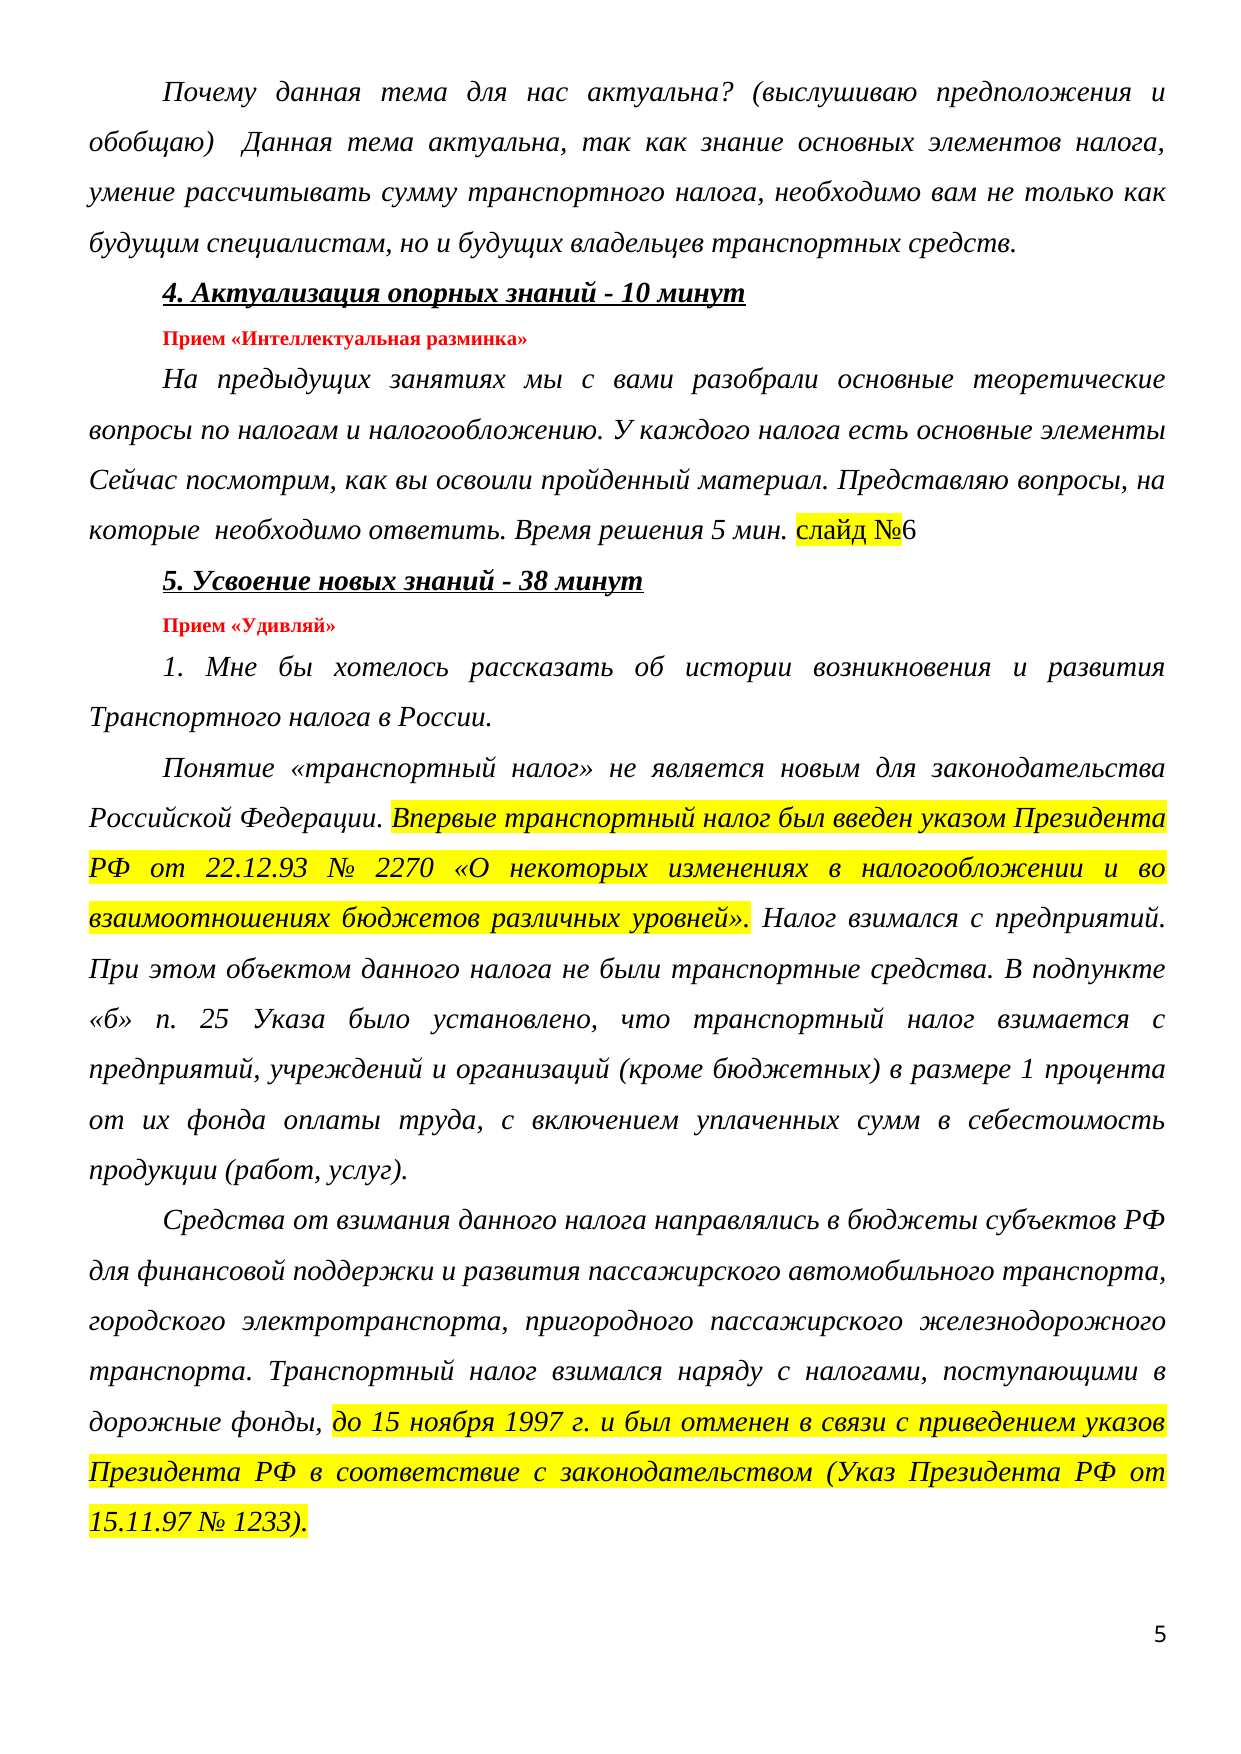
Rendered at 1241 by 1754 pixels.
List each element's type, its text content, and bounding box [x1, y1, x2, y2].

text 1. Мне бы хотелось рассказать об истории возникновения и развития Транспортного налога в России. [89, 649, 1167, 733]
text Понятие «транспортный налог» не является новым для законодательства Российской Федерации. Впервые транспортный налог был введен указом Президента РФ от 22.12.93 № 2270 «О некоторых изменениях в налогообложении и во взаимоотношениях бюджетов различных уровней». Налог взимался с предприятий. При этом объектом данного налога не были транспортные средства. В подпункте «б» п. 25 Указа было установлено, что транспортный налог взимается с предприятий, учреждений и организаций (кроме бюджетных) в размере 1 процента от их фонда оплаты труда, с включением уплаченных сумм в себестоимость продукции (работ, услуг). [89, 884, 1167, 1186]
text На предыдущих занятиях мы с вами разобрали основные теоретические вопросы по налогам и налогообложению. У каждого налога есть основные элементы Сейчас посмотрим, как вы освоили пройденный материал. Представляю вопросы, на которые необходимо ответить. Время решения 5 мин. слайд №6 [89, 361, 1167, 546]
text 5. Усвоение новых знаний - 38 минут [89, 563, 1167, 596]
text Средства от взимания данного налога направлялись в бюджеты субъектов РФ для финансовой поддержки и развития пассажирского автомобильного транспорта, городского электротранспорта, пригородного пассажирского железнодорожного транспорта. Транспортный налог взимался наряду с налогами, поступающими в дорожные фонды, до 15 ноября 1997 г. и был отменен в связи с приведением указов Президента РФ в соответствие с законодательством (Указ Президента РФ от 15.11.97 № 1233). [89, 1202, 1167, 1454]
text Прием «Удивляй» [89, 613, 1167, 637]
text 4. Актуализация опорных знаний - 10 минут [89, 275, 1167, 309]
text Понятие «транспортный налог» не является новым для законодательства Российской Федерации. Впервые транспортный налог был введен указом Президента РФ от 22.12.93 № 2270 «О некоторых изменениях в налогообложении и во взаимоотношениях бюджетов различных уровней». Налог взимался с предприятий. При этом объектом данного налога не были транспортные средства. В подпункте «б» п. 25 Указа было установлено, что транспортный налог взимается с предприятий, учреждений и организаций (кроме бюджетных) в размере 1 процента от их фонда оплаты труда, с включением уплаченных сумм в себестоимость продукции (работ, услуг). [89, 750, 1167, 850]
text Прием «Интеллектуальная разминка» [89, 325, 1167, 349]
text Почему данная тема для нас актуальна? (выслушиваю предположения и обобщаю) Данная тема актуальна, так как знание основных элементов налога, умение рассчитывать сумму транспортного налога, необходимо вам не только как будущим специалистам, но и будущих владельцев транспортных средств. [89, 74, 1167, 258]
text Средства от взимания данного налога направлялись в бюджеты субъектов РФ для финансовой поддержки и развития пассажирского автомобильного транспорта, городского электротранспорта, пригородного пассажирского железнодорожного транспорта. Транспортный налог взимался наряду с налогами, поступающими в дорожные фонды, до 15 ноября 1997 г. и был отменен в связи с приведением указов Президента РФ в соответствие с законодательством (Указ Президента РФ от 15.11.97 № 1233). [89, 1488, 1167, 1538]
